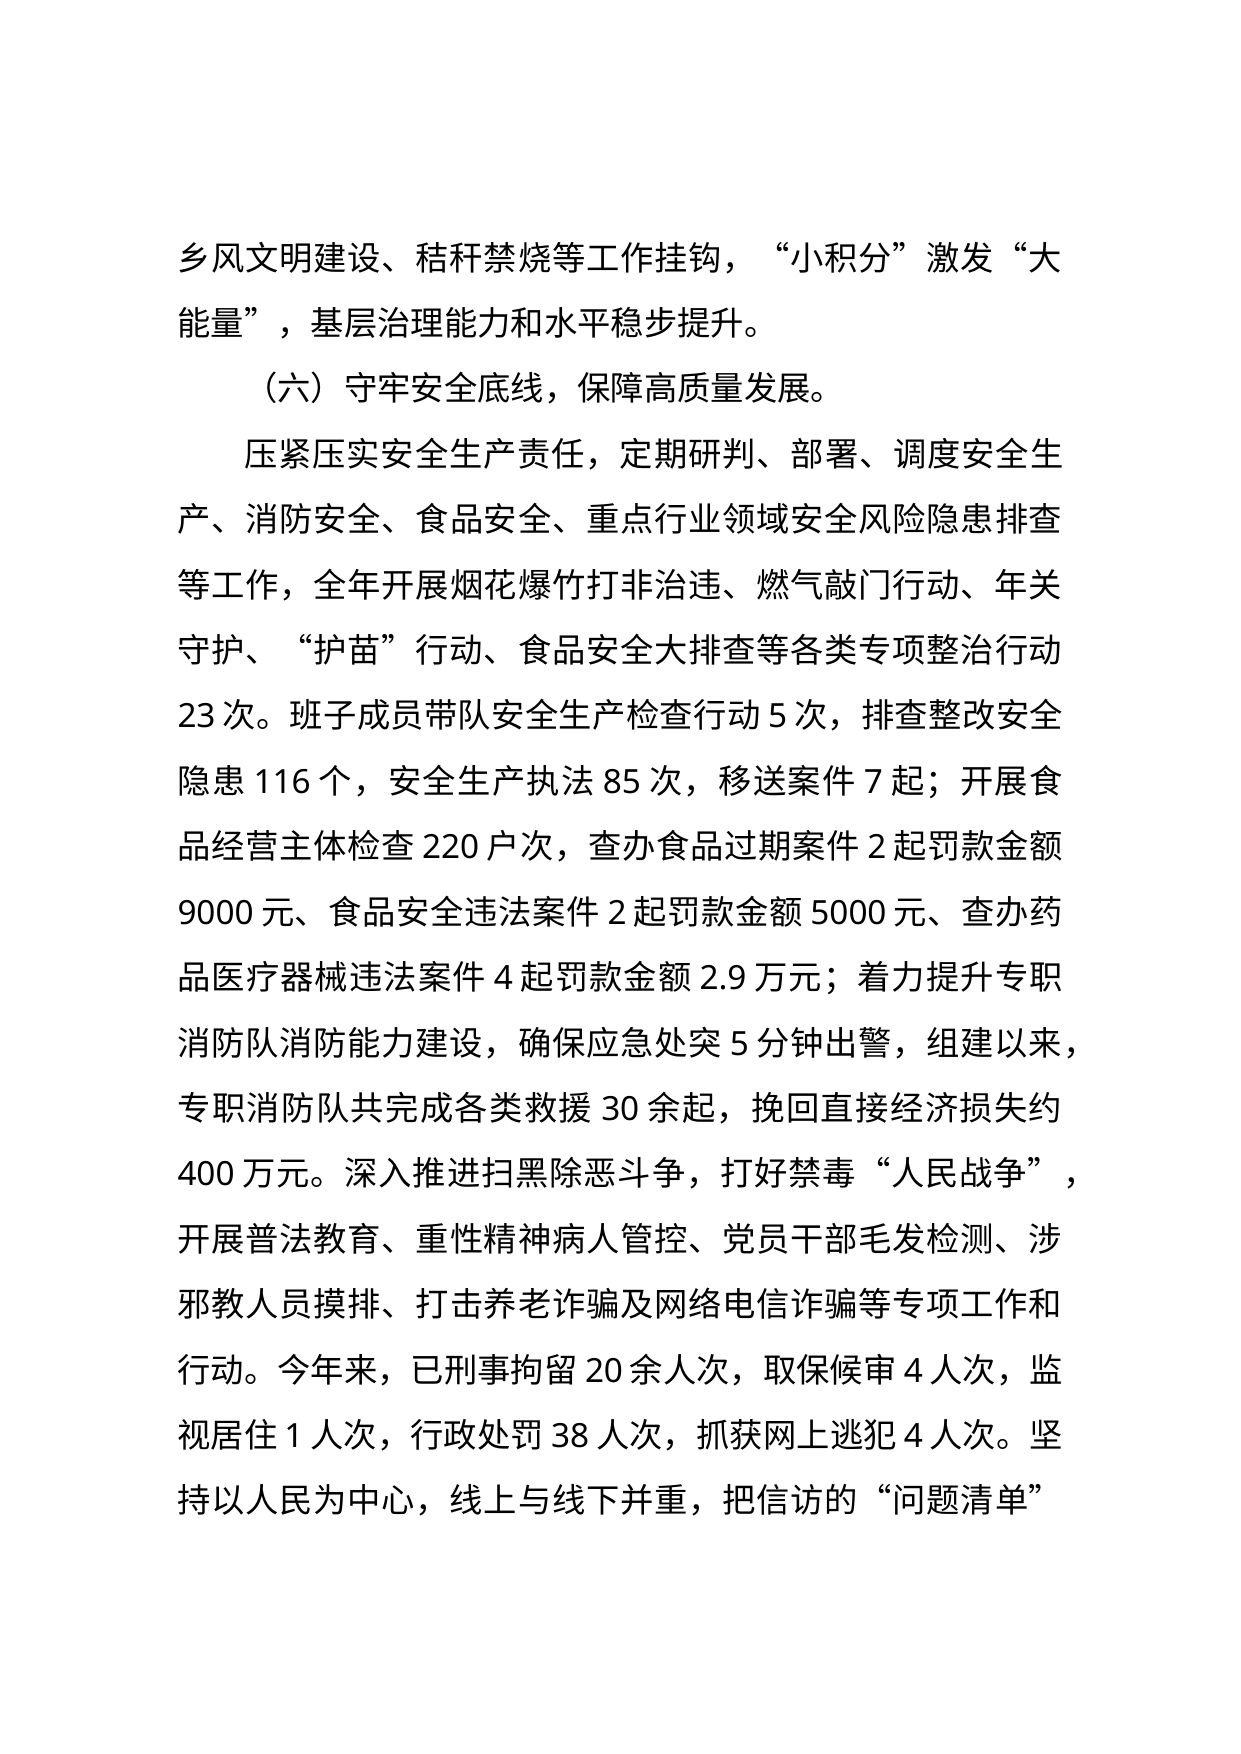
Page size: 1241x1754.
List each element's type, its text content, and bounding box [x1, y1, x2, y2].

text （六）守牢安全底线，保障高质量发展。 [177, 354, 1063, 419]
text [177, 223, 1063, 354]
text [177, 419, 1063, 1531]
